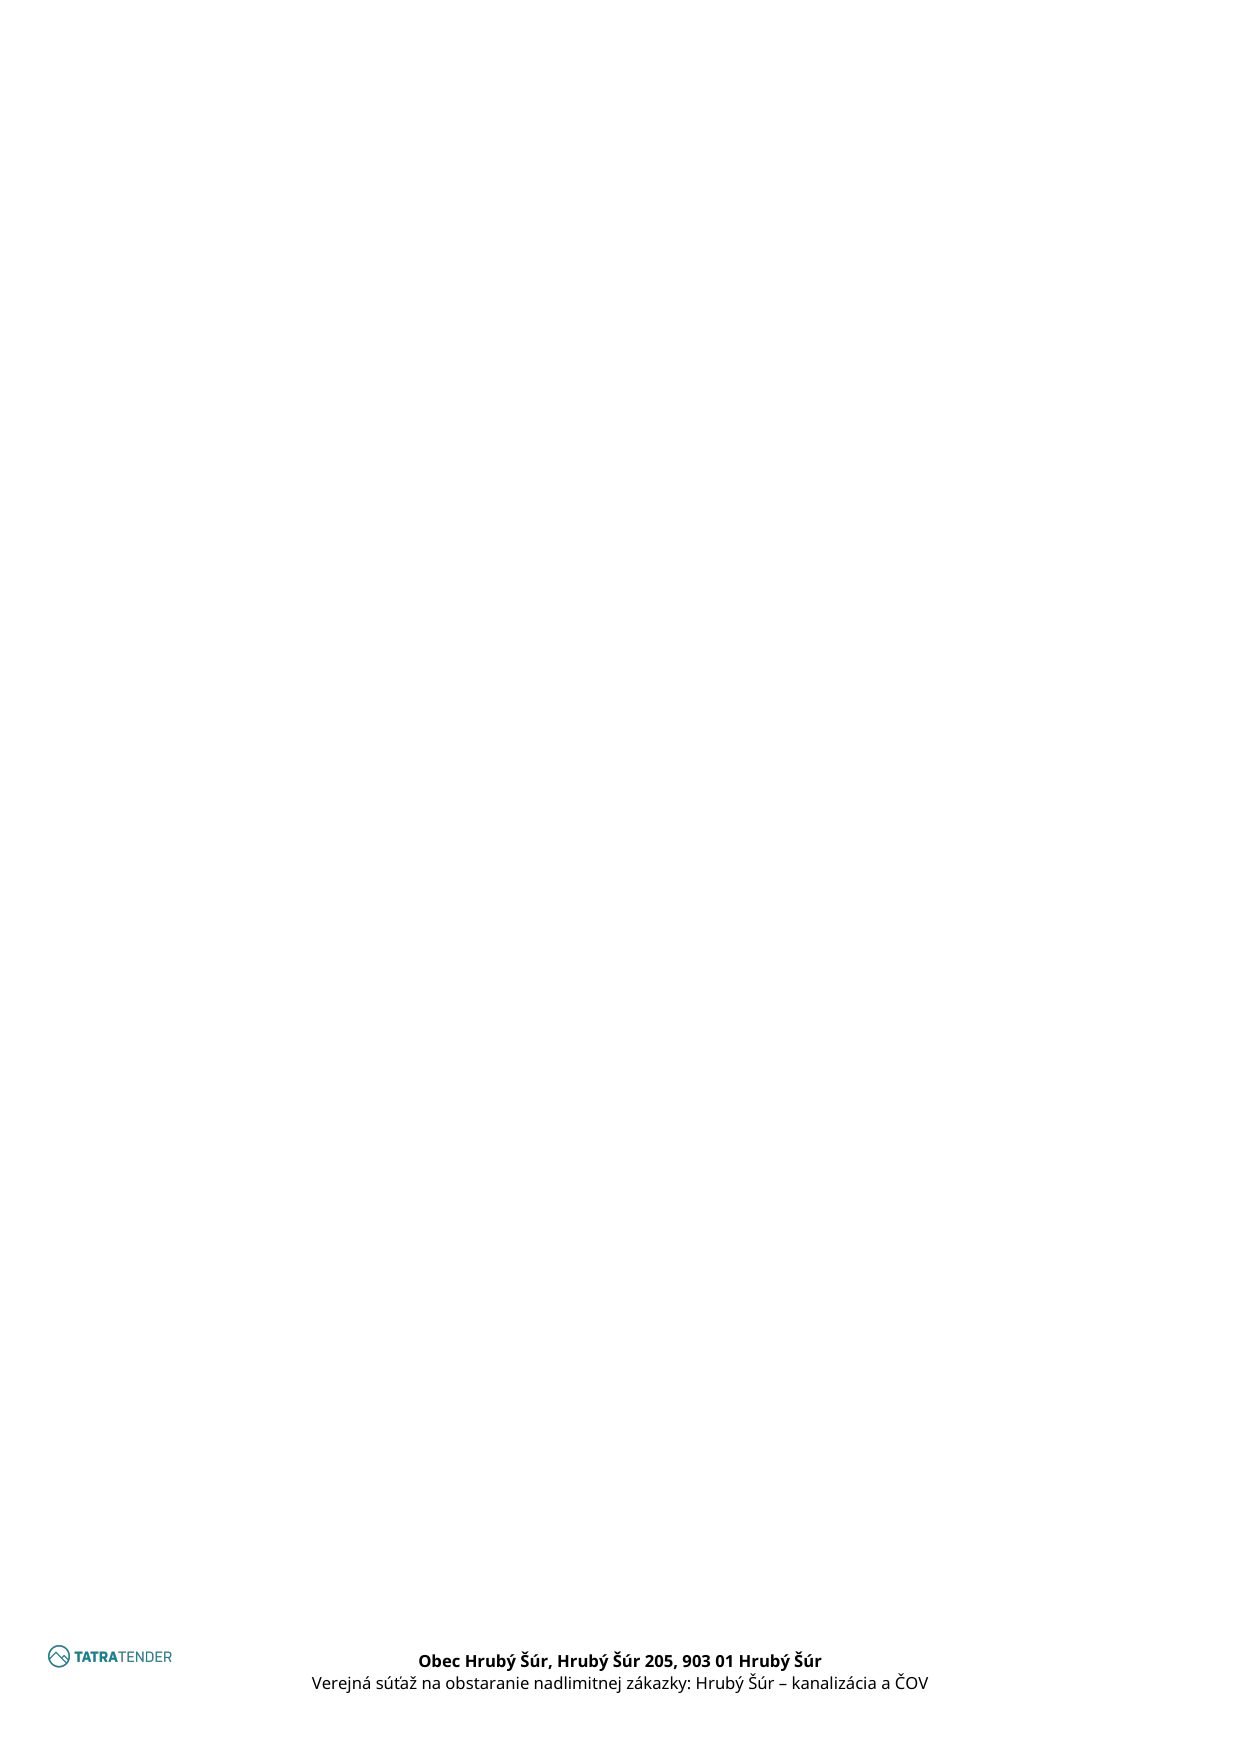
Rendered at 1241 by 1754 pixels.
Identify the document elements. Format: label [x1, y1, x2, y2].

picture [42, 1634, 182, 1677]
